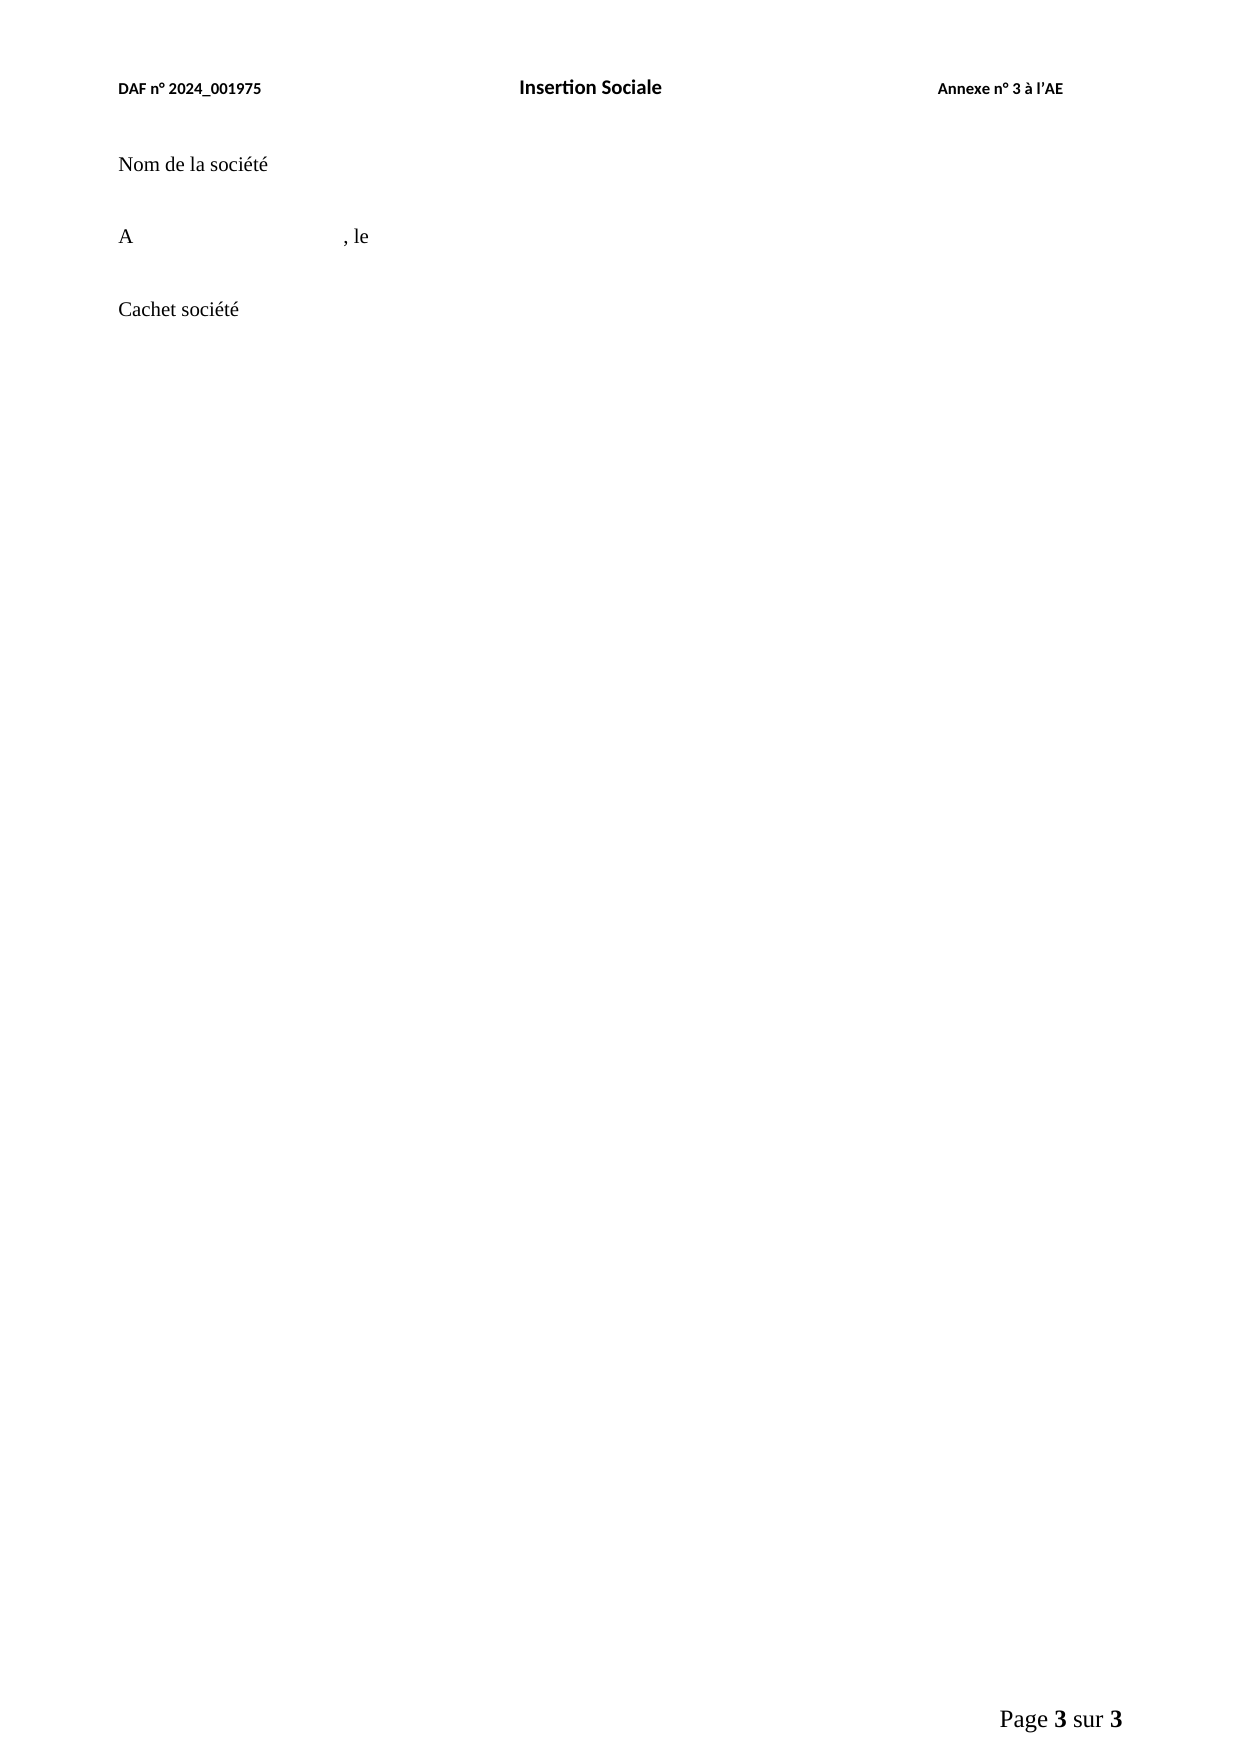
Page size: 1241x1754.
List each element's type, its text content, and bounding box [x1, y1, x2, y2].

text Nom de la société [118, 152, 1122, 176]
text A , le [118, 224, 1122, 248]
text Cachet société [118, 296, 1122, 321]
